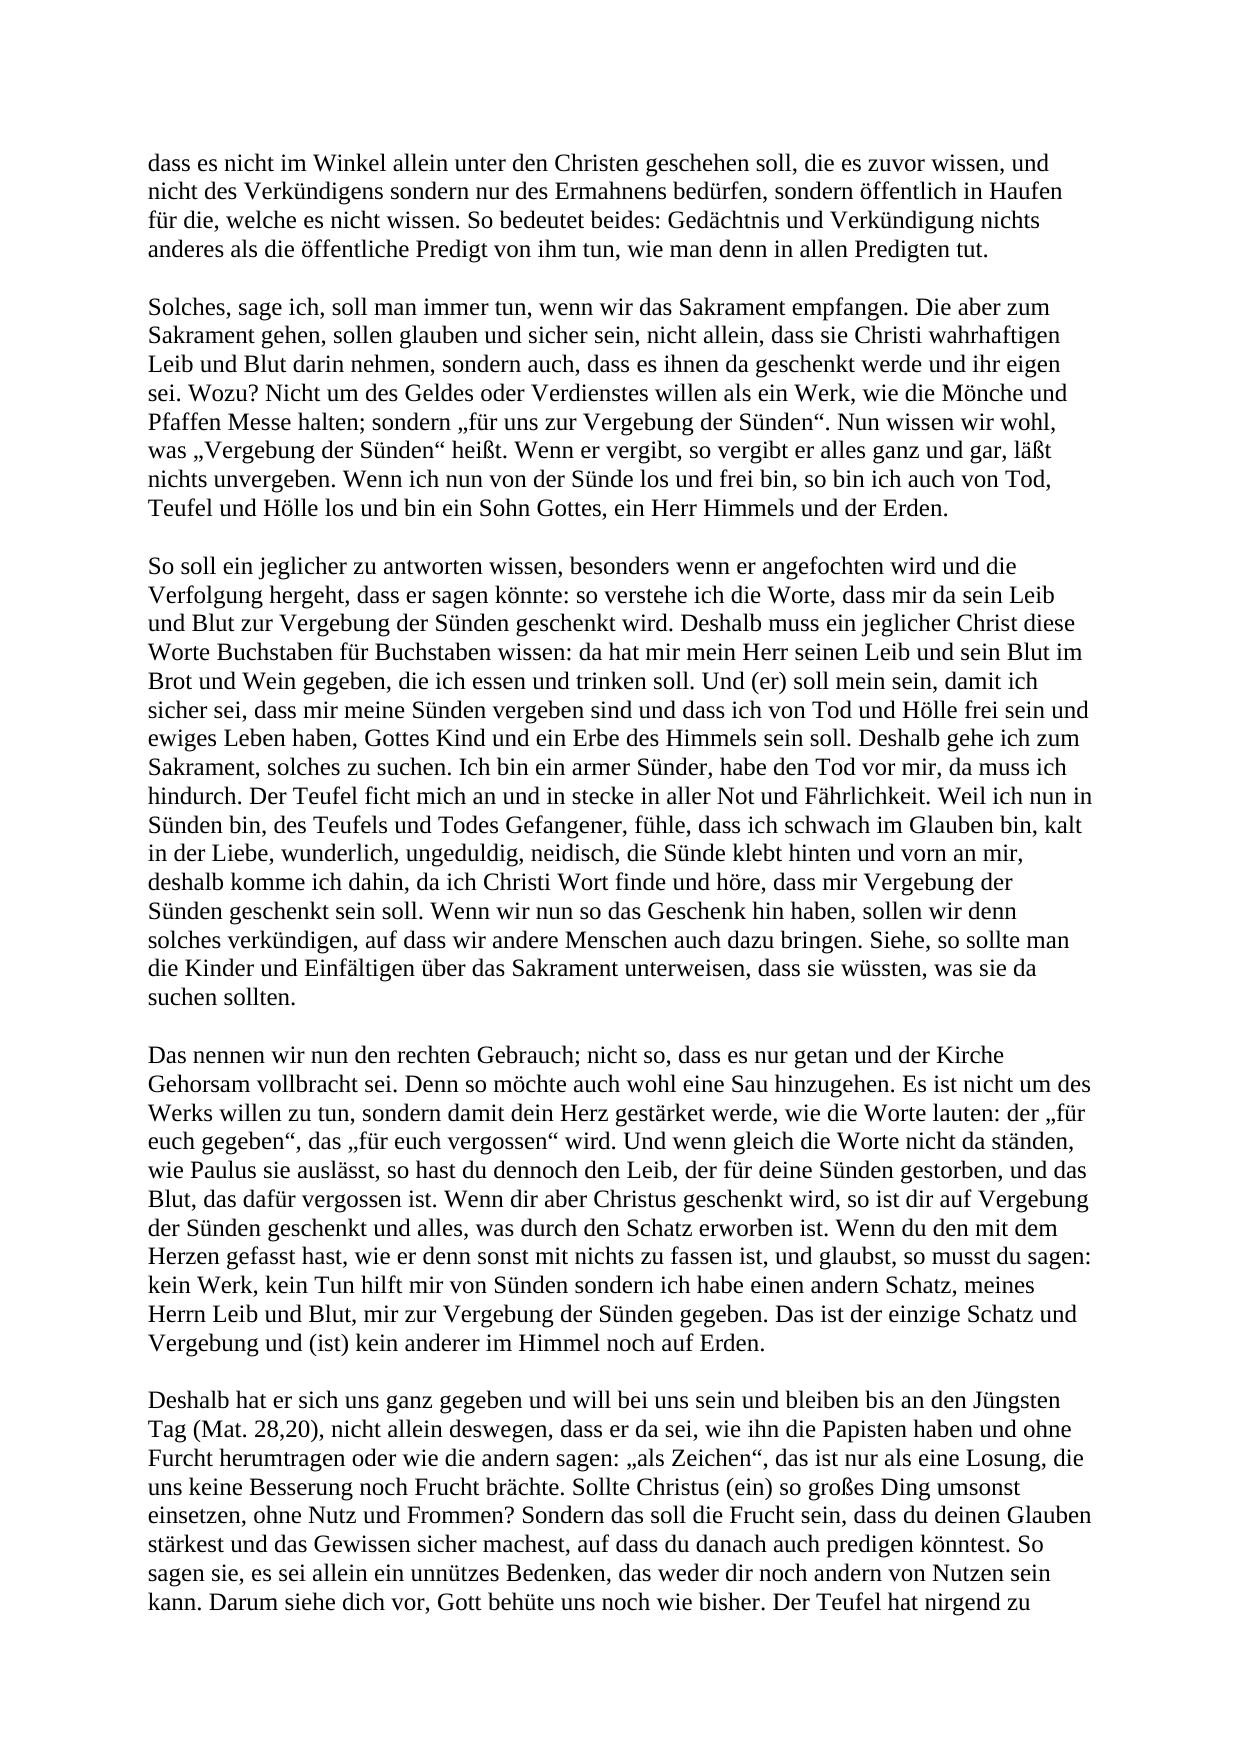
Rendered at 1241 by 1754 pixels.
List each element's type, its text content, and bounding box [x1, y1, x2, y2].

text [148, 1386, 1093, 1616]
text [148, 148, 1093, 263]
text Solches, sage ich, soll man immer tun, wenn wir das Sakrament empfangen. Die aber zum Sakrament gehen, sollen glauben und sicher sein, nicht allein, dass sie Christi wahrhaftigen Leib und Blut darin nehmen, sondern auch, dass es ihnen da geschenkt werde und ihr eigen sei. Wozu? Nicht um des Geldes oder Verdienstes willen als ein Werk, wie die Mönche und Pfaffen Messe halten; sondern „für uns zur Vergebung der Sünden“. Nun wissen wir wohl, was „Vergebung der Sünden“ heißt. Wenn er vergibt, so vergibt er alles ganz und gar, läßt nichts unvergeben. Wenn ich nun von der Sünde los und frei bin, so bin ich auch von Tod, Teufel und Hölle los und bin ein Sohn Gottes, ein Herr Himmels und der Erden. [148, 292, 1093, 522]
text Das nennen wir nun den rechten Gebrauch; nicht so, dass es nur getan und der Kirche Gehorsam vollbracht sei. Denn so möchte auch wohl eine Sau hinzugehen. Es ist nicht um des Werks willen zu tun, sondern damit dein Herz gestärket werde, wie die Worte lauten: der „für euch gegeben“, das „für euch vergossen“ wird. Und wenn gleich die Worte nicht da ständen, wie Paulus sie auslässt, so hast du dennoch den Leib, der für deine Sünden gestorben, und das Blut, das dafür vergossen ist. Wenn dir aber Christus geschenkt wird, so ist dir auf Vergebung der Sünden geschenkt und alles, was durch den Schatz erworben ist. Wenn du den mit dem Herzen gefasst hast, wie er denn sonst mit nichts zu fassen ist, und glaubst, so musst du sagen: kein Werk, kein Tun hilft mir von Sünden sondern ich habe einen andern Schatz, meines Herrn Leib und Blut, mir zur Vergebung der Sünden gegeben. Das ist der einzige Schatz und Vergebung und (ist) kein anderer im Himmel noch auf Erden. [148, 1040, 1093, 1356]
text So soll ein jeglicher zu antworten wissen, besonders wenn er angefochten wird und die Verfolgung hergeht, dass er sagen könnte: so verstehe ich die Worte, dass mir da sein Leib und Blut zur Vergebung der Sünden geschenkt wird. Deshalb muss ein jeglicher Christ diese Worte Buchstaben für Buchstaben wissen: da hat mir mein Herr seinen Leib und sein Blut im Brot und Wein gegeben, die ich essen und trinken soll. Und (er) soll mein sein, damit ich sicher sei, dass mir meine Sünden vergeben sind und dass ich von Tod und Hölle frei sein und ewiges Leben haben, Gottes Kind und ein Erbe des Himmels sein soll. Deshalb gehe ich zum Sakrament, solches zu suchen. Ich bin ein armer Sünder, habe den Tod vor mir, da muss ich hindurch. Der Teufel ficht mich an und in stecke in aller Not und Fährlichkeit. Weil ich nun in Sünden bin, des Teufels und Todes Gefangener, fühle, dass ich schwach im Glauben bin, kalt in der Liebe, wunderlich, ungeduldig, neidisch, die Sünde klebt hinten und vorn an mir, deshalb komme ich dahin, da ich Christi Wort finde und höre, dass mir Vergebung der Sünden geschenkt sein soll. Wenn wir nun so das Geschenk hin haben, sollen wir denn solches verkündigen, auf dass wir andere Menschen auch dazu bringen. Siehe, so sollte man die Kinder und Einfältigen über das Sakrament unterweisen, dass sie wüssten, was sie da suchen sollten. [148, 551, 1093, 1011]
